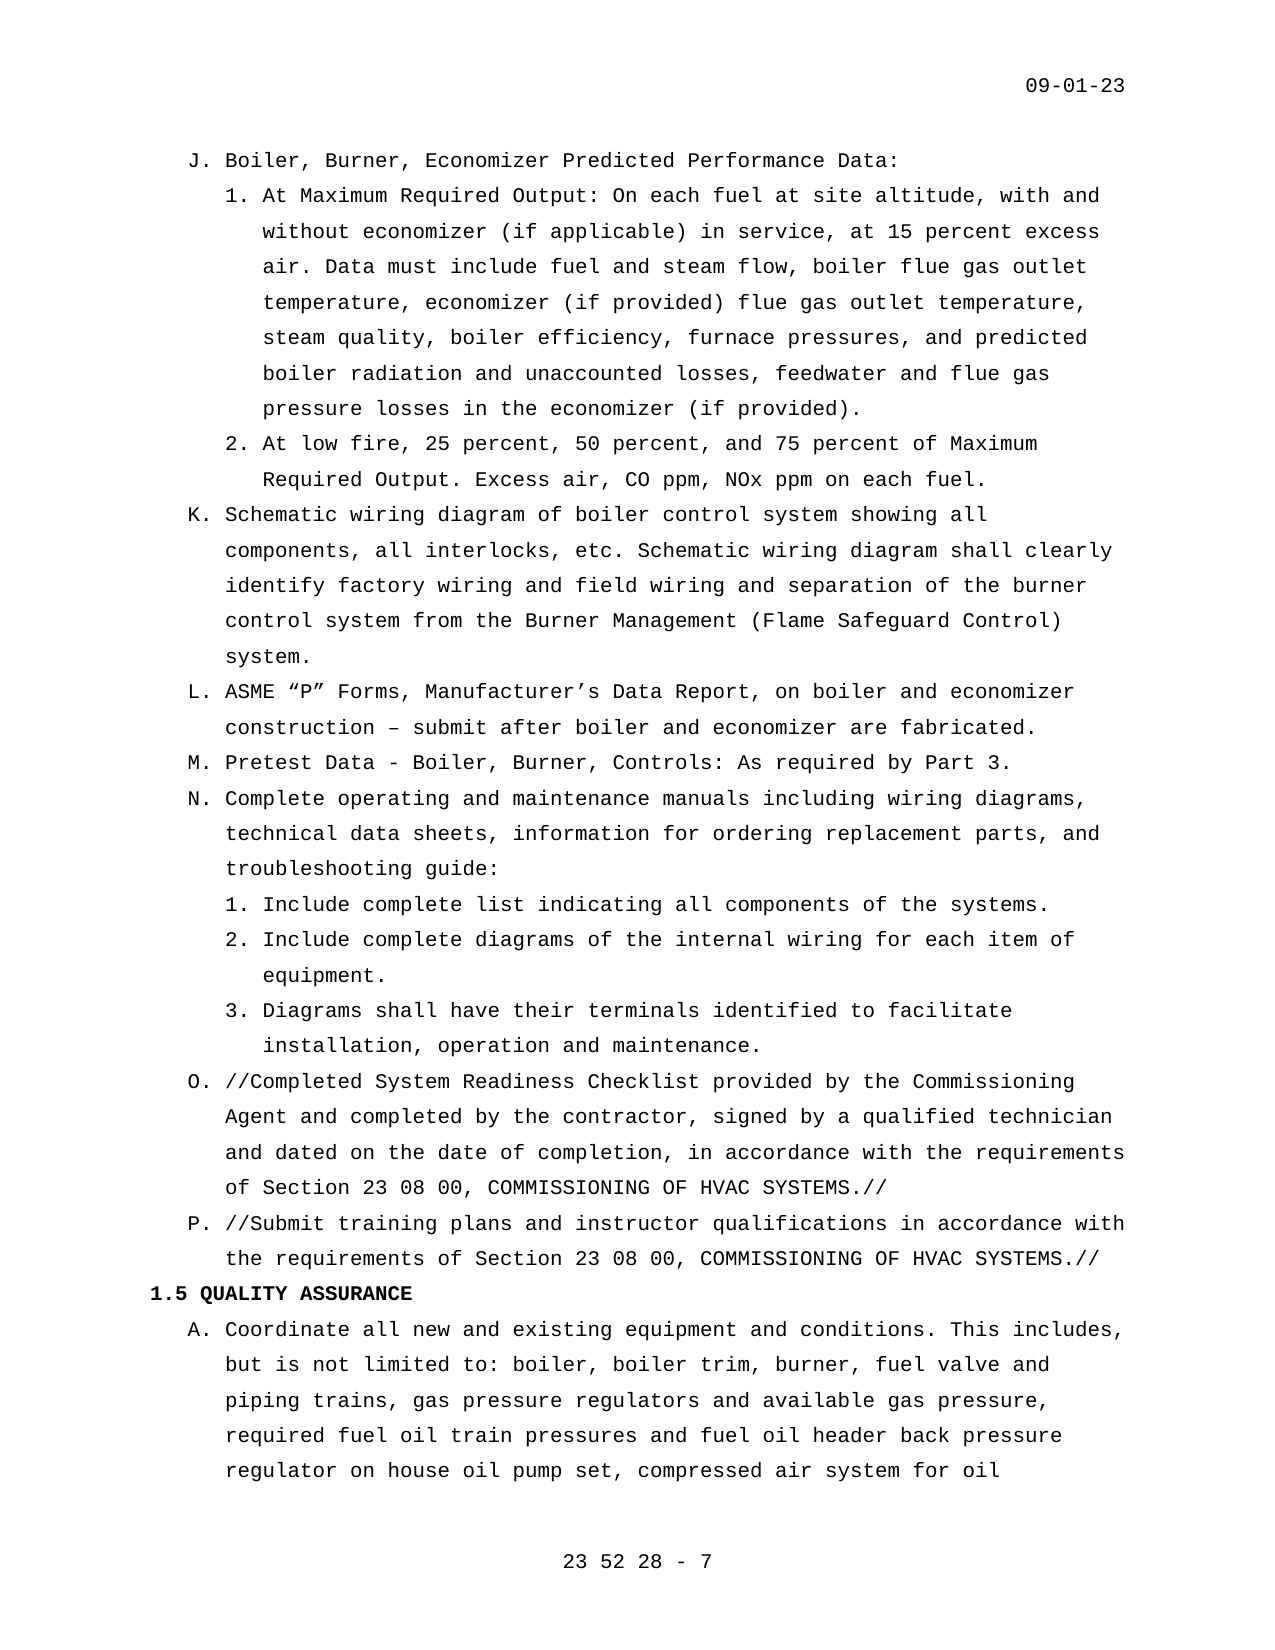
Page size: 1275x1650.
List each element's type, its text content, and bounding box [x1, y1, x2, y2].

text At Maximum Required Output: On each fuel at site altitude, with and without economizer (if applicable) in service, at 15 percent excess air. Data must include fuel and steam flow, boiler flue gas outlet temperature, economizer (if provided) flue gas outlet temperature, steam quality, boiler efficiency, furnace pressures, and predicted boiler radiation and unaccounted losses, feedwater and flue gas pressure losses in the economizer (if provided). [225, 185, 1125, 422]
text Complete operating and maintenance manuals including wiring diagrams, technical data sheets, information for ordering replacement parts, and troubleshooting guide: [187, 787, 1125, 882]
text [187, 1319, 1125, 1484]
text ASME “P” Forms, Manufacturer’s Data Report, on boiler and economizer construction – submit after boiler and economizer are fabricated. [187, 681, 1125, 740]
text QUALITY ASSURANCE [150, 1283, 1125, 1307]
text //Submit training plans and instructor qualifications in accordance with the requirements of Section 23 08 00, COMMISSIONING OF HVAC SYSTEMS.// [187, 1212, 1125, 1272]
text At low fire, 25 percent, 50 percent, and 75 percent of Maximum Required Output. Excess air, CO ppm, NOx ppm on each fuel. [225, 433, 1125, 492]
text Schematic wiring diagram of boiler control system showing all components, all interlocks, etc. Schematic wiring diagram shall clearly identify factory wiring and field wiring and separation of the burner control system from the Burner Management (Flame Safeguard Control) system. [187, 504, 1125, 669]
text Include complete list indicating all components of the systems. [225, 894, 1125, 917]
text Include complete diagrams of the internal wiring for each item of equipment. [225, 929, 1125, 988]
text Boiler, Burner, Economizer Predicted Performance Data: [187, 150, 1125, 174]
text //Completed System Readiness Checklist provided by the Commissioning Agent and completed by the contractor, signed by a qualified technician and dated on the date of completion, in accordance with the requirements of Section 23 08 00, COMMISSIONING OF HVAC SYSTEMS.// [187, 1071, 1125, 1201]
text Diagrams shall have their terminals identified to facilitate installation, operation and maintenance. [225, 1000, 1125, 1059]
text Pretest Data - Boiler, Burner, Controls: As required by Part 3. [187, 752, 1125, 776]
